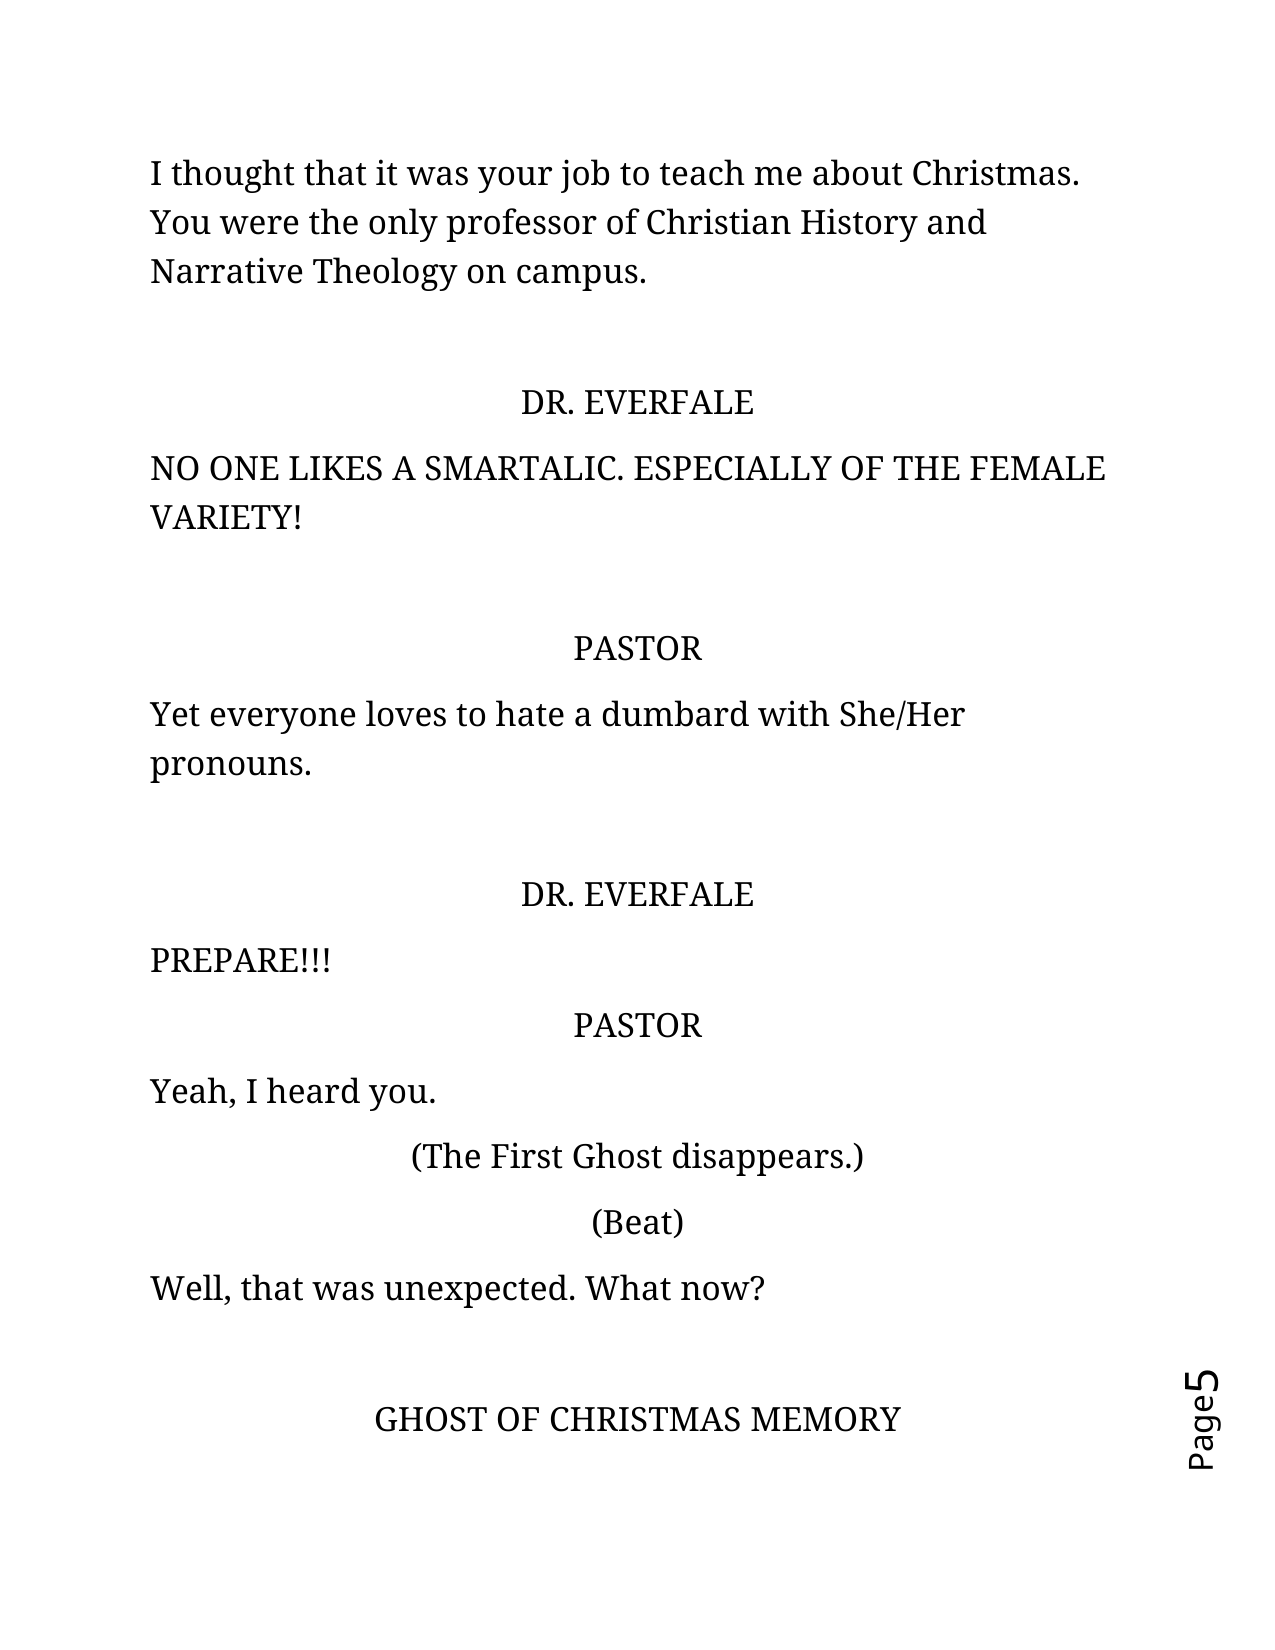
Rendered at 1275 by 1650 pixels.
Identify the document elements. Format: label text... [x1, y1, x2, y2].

text Well, that was unexpected. What now? [150, 1264, 1125, 1310]
text Yet everyone loves to hate a dumbard with She/Her pronouns. [150, 691, 1125, 785]
text PASTOR [150, 625, 1125, 670]
text DR. EVERFALE [150, 379, 1125, 424]
text PASTOR [150, 1002, 1125, 1047]
text (Beat) [150, 1199, 1125, 1244]
text GHOST OF CHRISTMAS MEMORY [150, 1396, 1125, 1441]
text (The First Ghost disappears.) [150, 1133, 1125, 1179]
text PREPARE!!! [150, 936, 1125, 982]
text Yeah, I heard you. [150, 1068, 1125, 1113]
text I thought that it was your job to teach me about Christmas. You were the only professor of Christian History and Narrative Theology on campus. [150, 150, 1125, 293]
text DR. EVERFALE [150, 871, 1125, 916]
text NO ONE LIKES A SMARTALIC. ESPECIALLY OF THE FEMALE VARIETY! [150, 445, 1125, 539]
